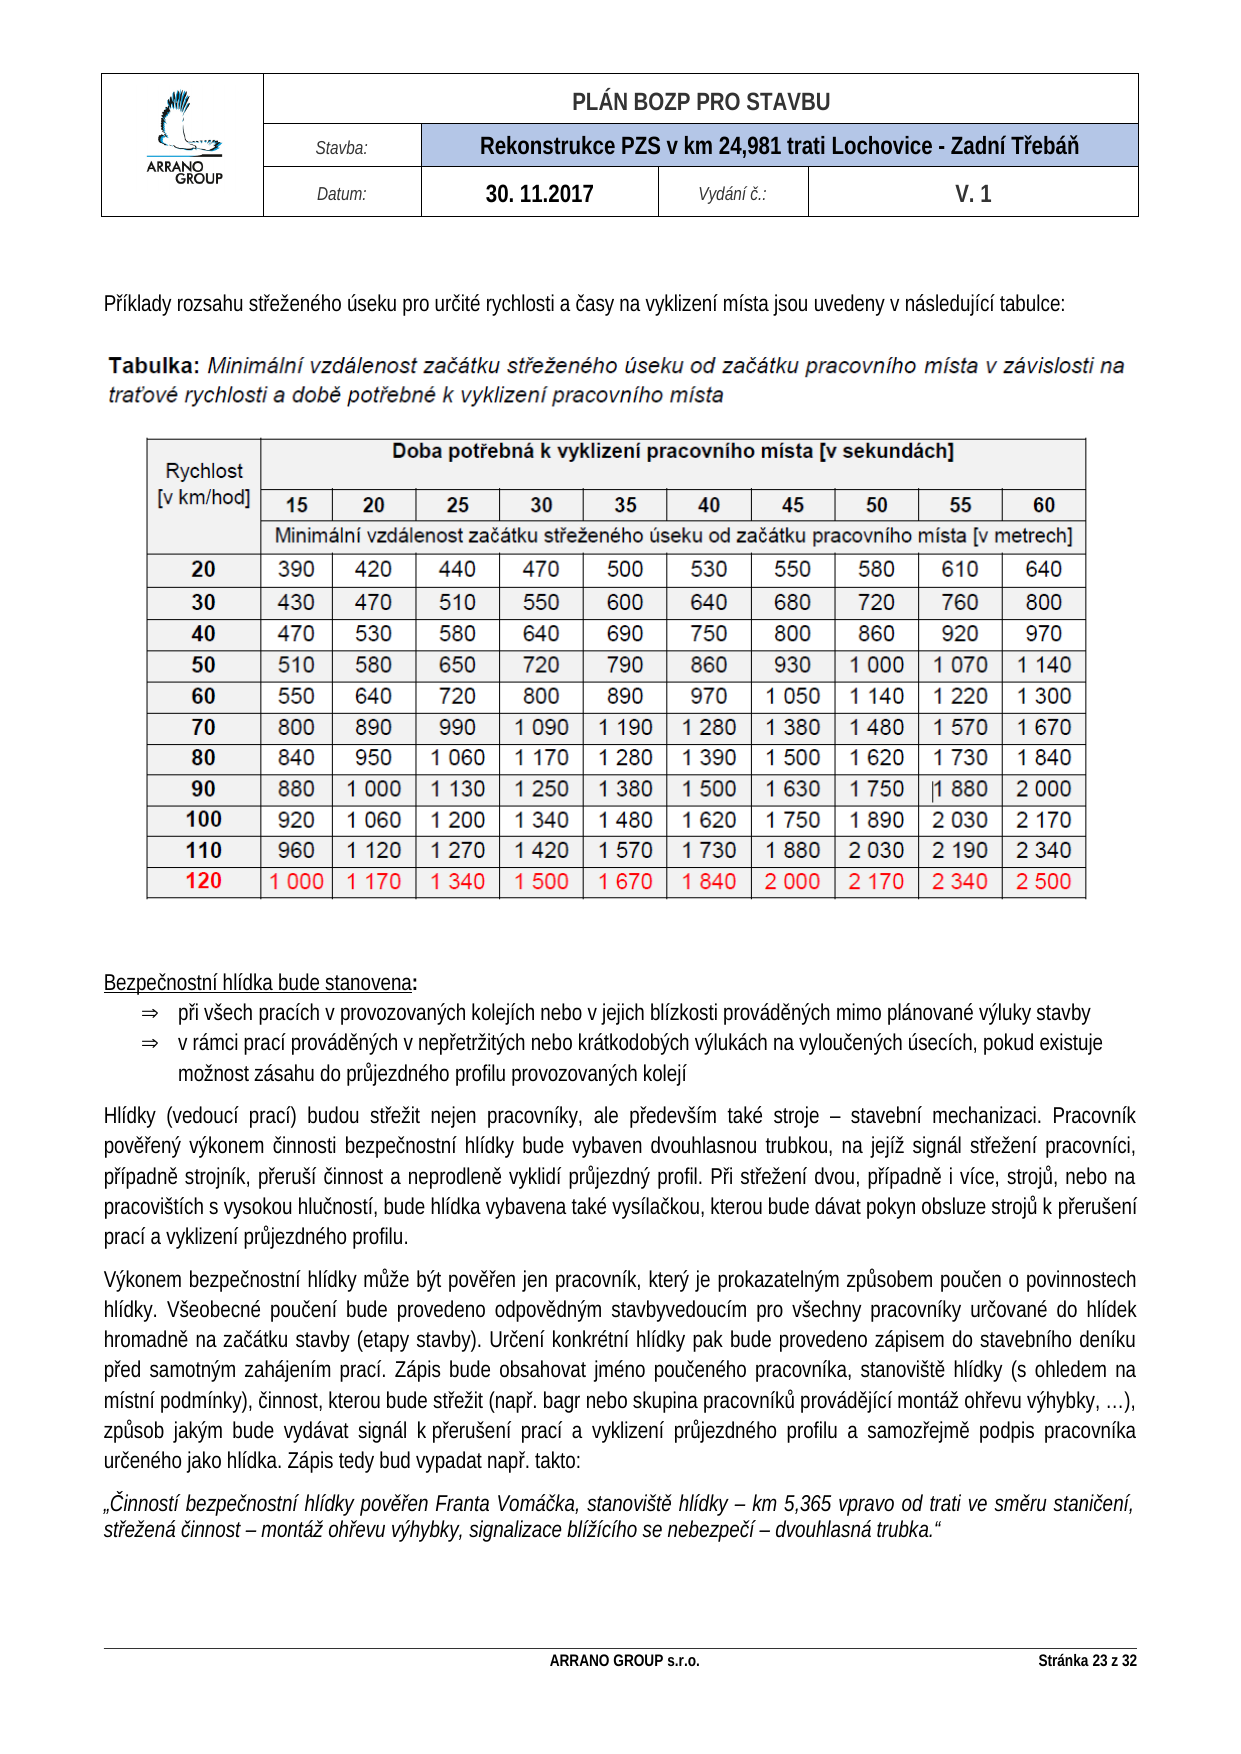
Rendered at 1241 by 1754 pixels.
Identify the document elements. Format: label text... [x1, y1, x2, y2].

picture [126, 85, 236, 193]
text Výkonem bezpečnostní hlídky může být pověřen jen pracovník, který je prokazatelným způsobem poučen o povinnostech hlídky. Všeobecné poučení bude provedeno odpovědným stavbyvedoucím pro všechny pracovníky určované do hlídek hromadně na začátku stavby (etapy stavby). Určení konkrétní hlídky pak bude provedeno zápisem do stavebního deníku před samotným zahájením prací. Zápis bude obsahovat jméno poučeného pracovníka, stanoviště hlídky (s ohledem na místní podmínky), činnost, kterou bude střežit (např. bagr nebo skupina pracovníků provádějící montáž ohřevu výhybky, …), způsob jakým bude vydávat signál k přerušení prací a vyklizení průjezdného profilu a samozřejmě podpis pracovníka určeného jako hlídka. Zápis tedy bud vypadat např. takto: [103, 1266, 1137, 1473]
picture [103, 350, 1136, 923]
list při všech pracích v provozovaných kolejích nebo v jejich blízkosti prováděných mimo plánované výluky stavby [141, 999, 1137, 1025]
text Příklady rozsahu střeženého úseku pro určité rychlosti a časy na vyklizení místa jsou uvedeny v následující tabulce: [103, 290, 1137, 316]
text „Činností bezpečnostní hlídky pověřen Franta Vomáčka, stanoviště hlídky – km 5,365 vpravo od trati ve směru staničení, střežená činnost – montáž ohřevu výhybky, signalizace blížícího se nebezpečí – dvouhlasná trubka.“ [103, 1490, 1137, 1542]
text Bezpečnostní hlídka bude stanovena: [103, 969, 1137, 995]
text Hlídky (vedoucí prací) budou střežit nejen pracovníky, ale především také stroje – stavební mechanizaci. Pracovník pověřený výkonem činnosti bezpečnostní hlídky bude vybaven dvouhlasnou trubkou, na jejíž signál střežení pracovníci, případně strojník, přeruší činnost a neprodleně vyklidí průjezdný profil. Při střežení dvou, případně i více, strojů, nebo na pracovištích s vysokou hlučností, bude hlídka vybavena také vysílačkou, kterou bude dávat pokyn obsluze strojů k přerušení prací a vyklizení průjezdného profilu. [103, 1102, 1137, 1249]
list v rámci prací prováděných v nepřetržitých nebo krátkodobých výlukách na vyloučených úsecích, pokud existuje možnost zásahu do průjezdného profilu provozovaných kolejí [141, 1029, 1137, 1086]
